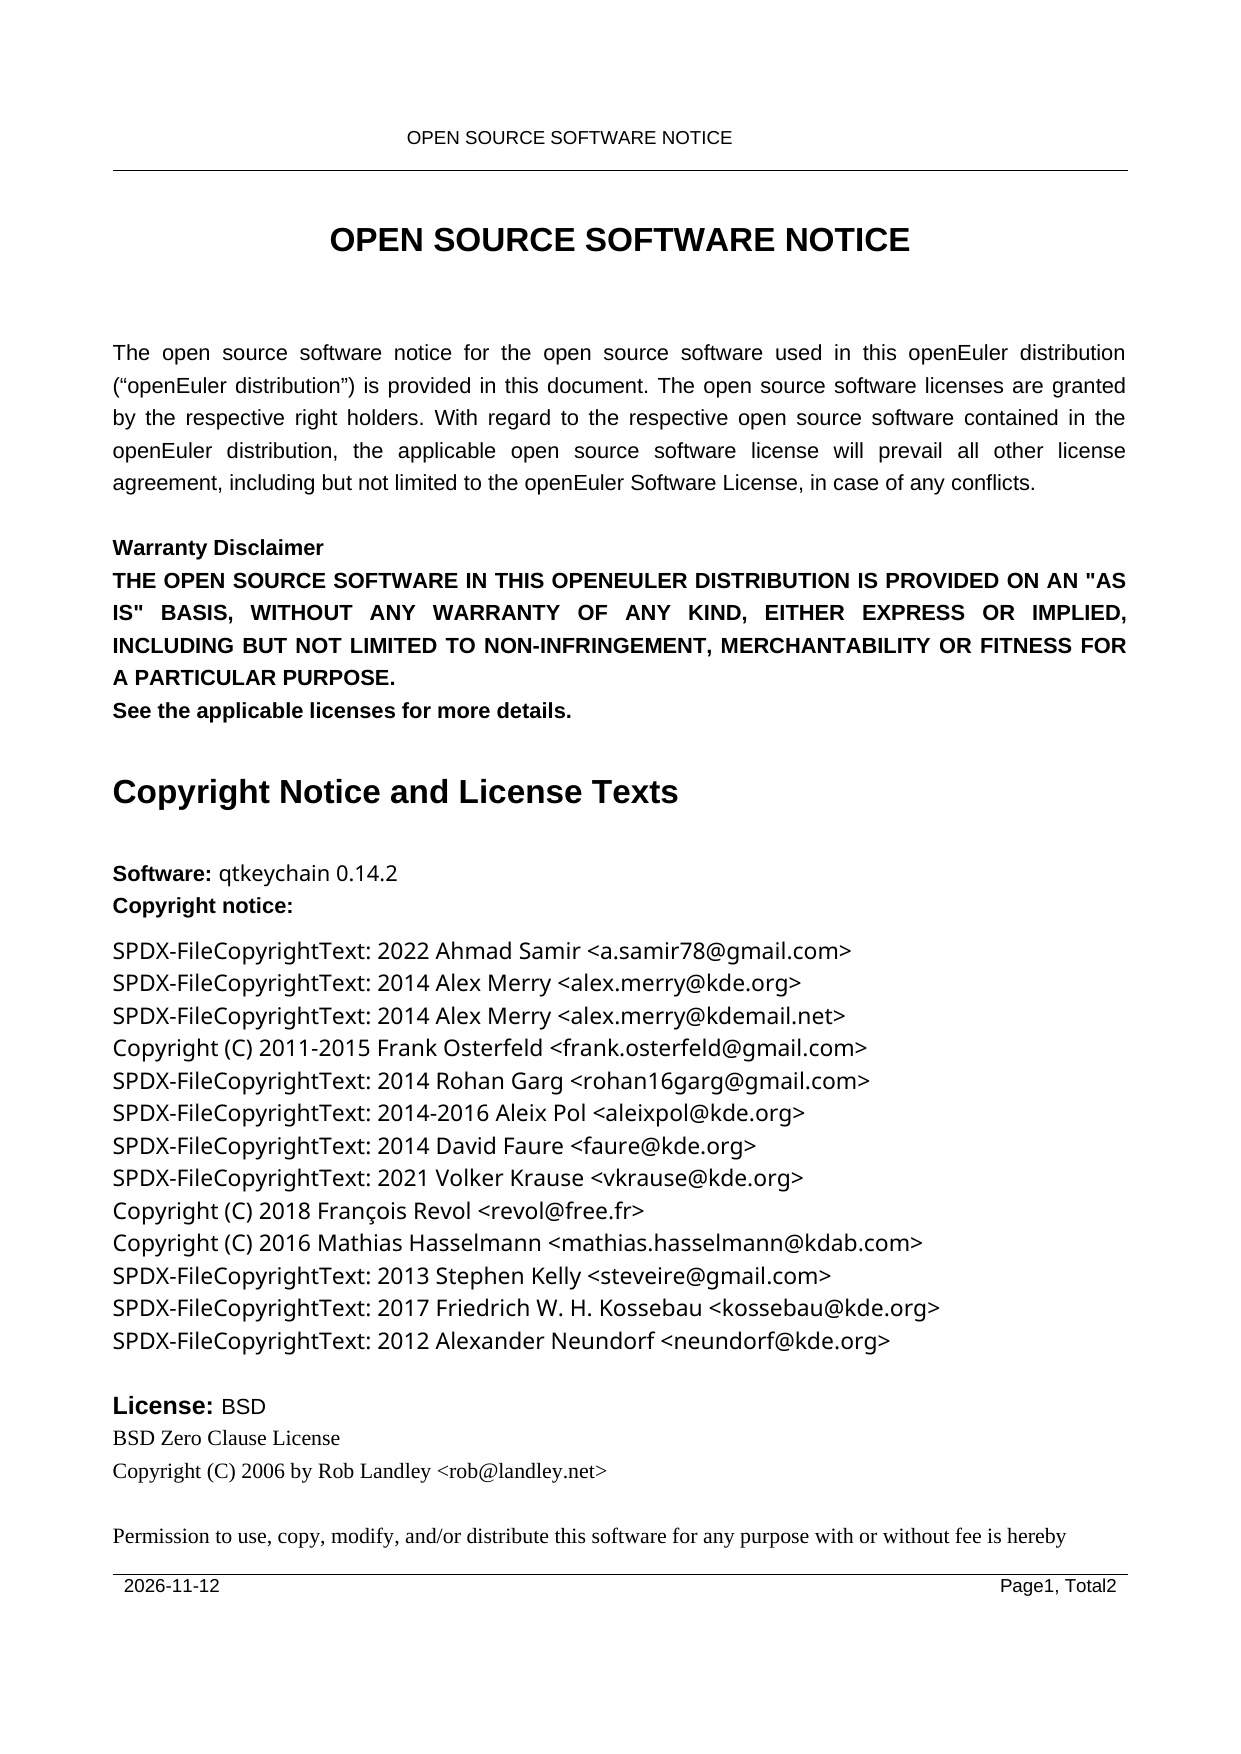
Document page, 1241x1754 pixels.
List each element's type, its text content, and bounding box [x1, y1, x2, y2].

text Warranty Disclaimer [112, 531, 1128, 564]
text OPEN SOURCE SOFTWARE NOTICE [112, 206, 1128, 271]
text SPDX-FileCopyrightText: 2022 Ahmad Samir <a.samir78@gmail.com> SPDX-FileCopyrightText: 2014 Alex Merry <alex.merry@kde.org> SPDX-FileCopyrightText: 2014 Alex Merry <alex.merry@kdemail.net> Copyright (C) 2011-2015 Frank Osterfeld <frank.osterfeld@gmail.com> SPDX-FileCopyrightText: 2014 Rohan Garg <rohan16garg@gmail.com> SPDX-FileCopyrightText: 2014-2016 Aleix Pol <aleixpol@kde.org> SPDX-FileCopyrightText: 2014 David Faure <faure@kde.org> SPDX-FileCopyrightText: 2021 Volker Krause <vkrause@kde.org> Copyright (C) 2018 François Revol <revol@free.fr> Copyright (C) 2016 Mathias Hasselmann <mathias.hasselmann@kdab.com> SPDX-FileCopyrightText: 2013 Stephen Kelly <steveire@gmail.com> SPDX-FileCopyrightText: 2017 Friedrich W. H. Kossebau <kossebau@kde.org> SPDX-FileCopyrightText: 2012 Alexander Neundorf <neundorf@kde.org> [112, 934, 1128, 1389]
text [112, 1421, 1128, 1551]
title Software: qtkeychain 0.14.2 [112, 856, 1128, 889]
text Copyright notice: [112, 889, 1128, 921]
text License: BSD [112, 1389, 1128, 1421]
text Copyright Notice and License Texts [112, 759, 1128, 824]
text The open source software notice for the open source software used in this openEuler distribution (“openEuler distribution”) is provided in this document. The open source software licenses are granted by the respective right holders. With regard to the respective open source software contained in the openEuler distribution, the applicable open source software license will prevail all other license agreement, including but not limited to the openEuler Software License, in case of any conflicts. [112, 336, 1128, 499]
text THE OPEN SOURCE SOFTWARE IN THIS OPENEULER DISTRIBUTION IS PROVIDED ON AN "AS IS" BASIS, WITHOUT ANY WARRANTY OF ANY KIND, EITHER EXPRESS OR IMPLIED, INCLUDING BUT NOT LIMITED TO NON-INFRINGEMENT, MERCHANTABILITY OR FITNESS FOR A PARTICULAR PURPOSE. See the applicable licenses for more details. [112, 564, 1128, 726]
